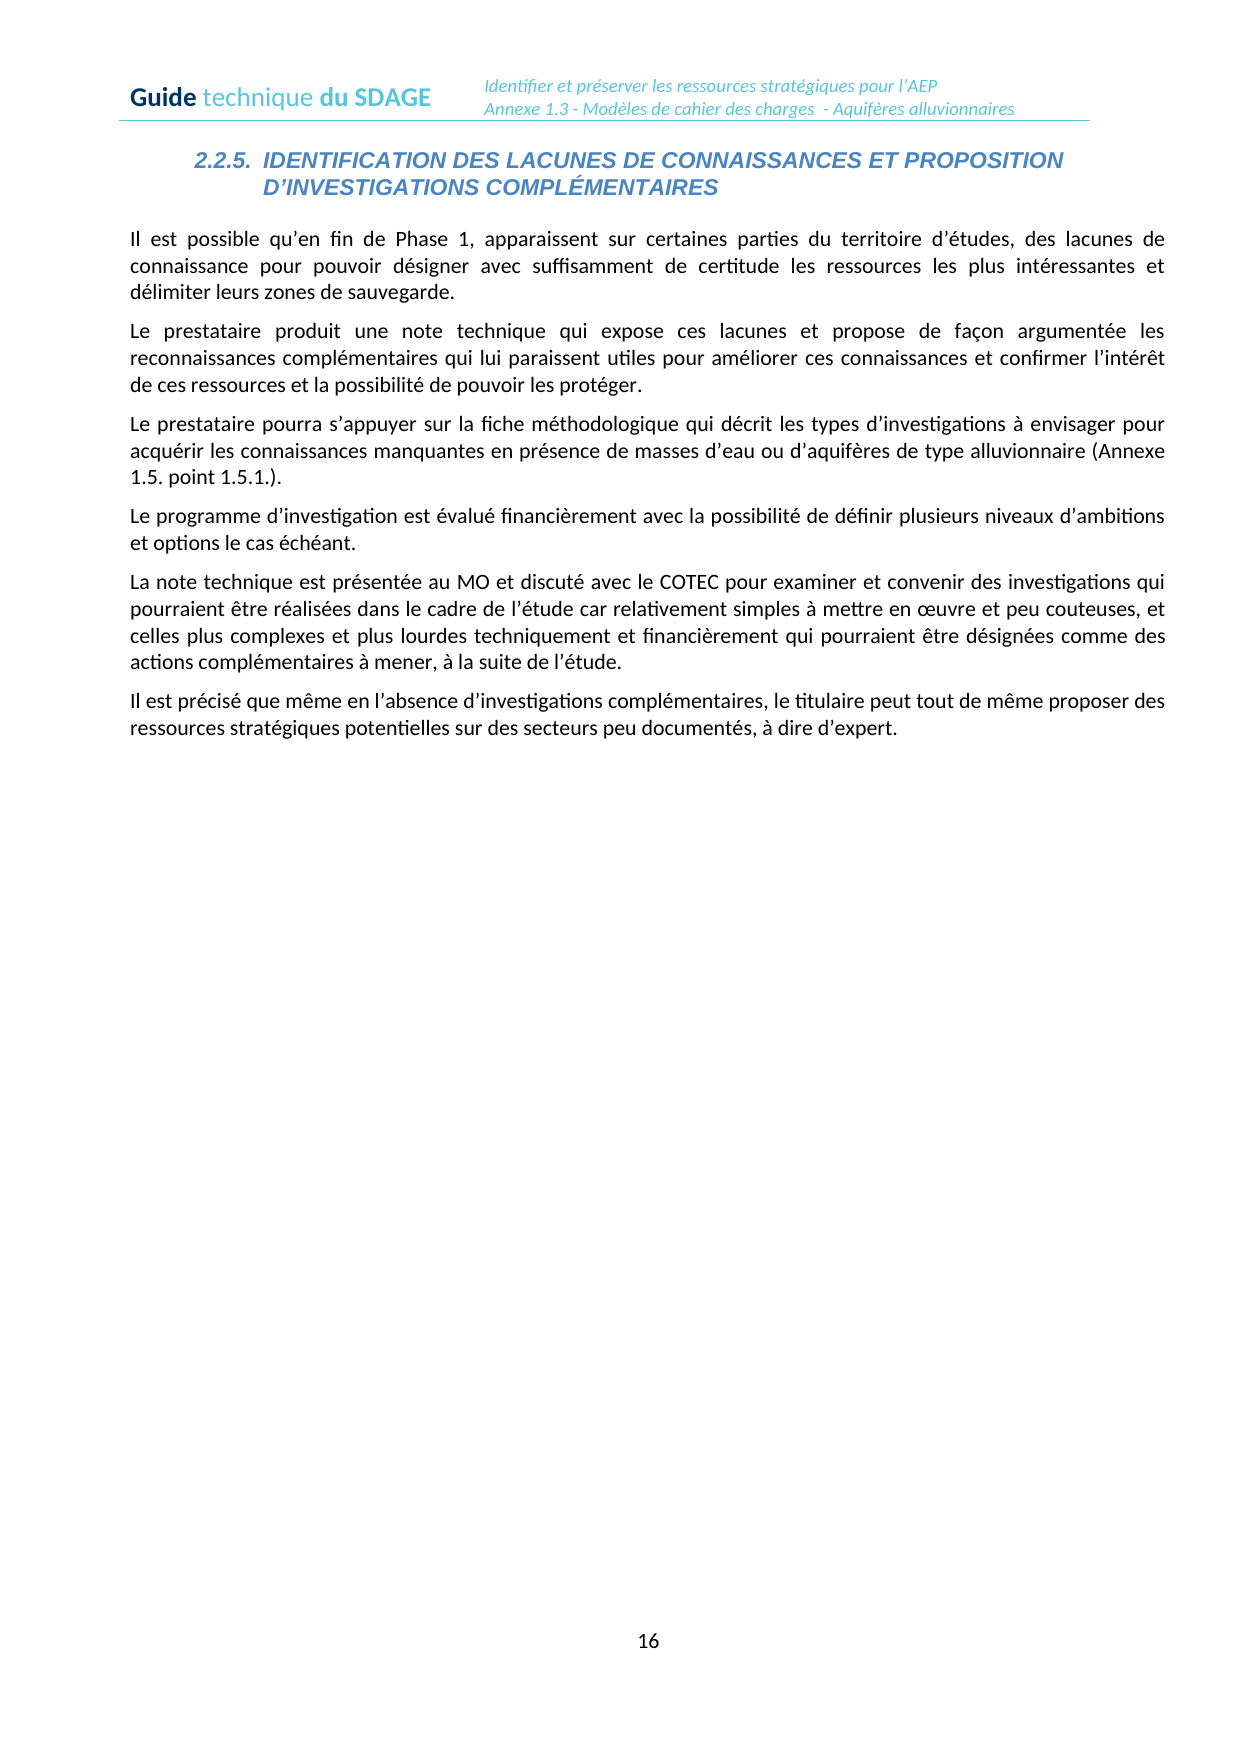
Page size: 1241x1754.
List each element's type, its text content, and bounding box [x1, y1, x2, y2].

text Il est précisé que même en l’absence d’investigations complémentaires, le titulaire peut tout de même proposer des ressources stratégiques potentielles sur des secteurs peu documentés, à dire d’expert. [130, 688, 1166, 741]
text Identification des lacunes de connaissances et proposition d’investigations complémentaires [194, 147, 1137, 200]
text Il est possible qu’en fin de Phase 1, apparaissent sur certaines parties du territoire d’études, des lacunes de connaissance pour pouvoir désigner avec suffisamment de certitude les ressources les plus intéressantes et délimiter leurs zones de sauvegarde. [130, 225, 1166, 305]
text Le programme d’investigation est évalué financièrement avec la possibilité de définir plusieurs niveaux d’ambitions et options le cas échéant. [130, 503, 1166, 556]
text Le prestataire produit une note technique qui expose ces lacunes et propose de façon argumentée les reconnaissances complémentaires qui lui paraissent utiles pour améliorer ces connaissances et confirmer l’intérêt de ces ressources et la possibilité de pouvoir les protéger. [130, 318, 1166, 398]
text Le prestataire pourra s’appuyer sur la fiche méthodologique qui décrit les types d’investigations à envisager pour acquérir les connaissances manquantes en présence de masses d’eau ou d’aquifères de type alluvionnaire (Annexe 1.5. point 1.5.1.). [130, 410, 1166, 490]
text La note technique est présentée au MO et discuté avec le COTEC pour examiner et convenir des investigations qui pourraient être réalisées dans le cadre de l’étude car relativement simples à mettre en œuvre et peu couteuses, et celles plus complexes et plus lourdes techniquement et financièrement qui pourraient être désignées comme des actions complémentaires à mener, à la suite de l’étude. [130, 568, 1166, 675]
